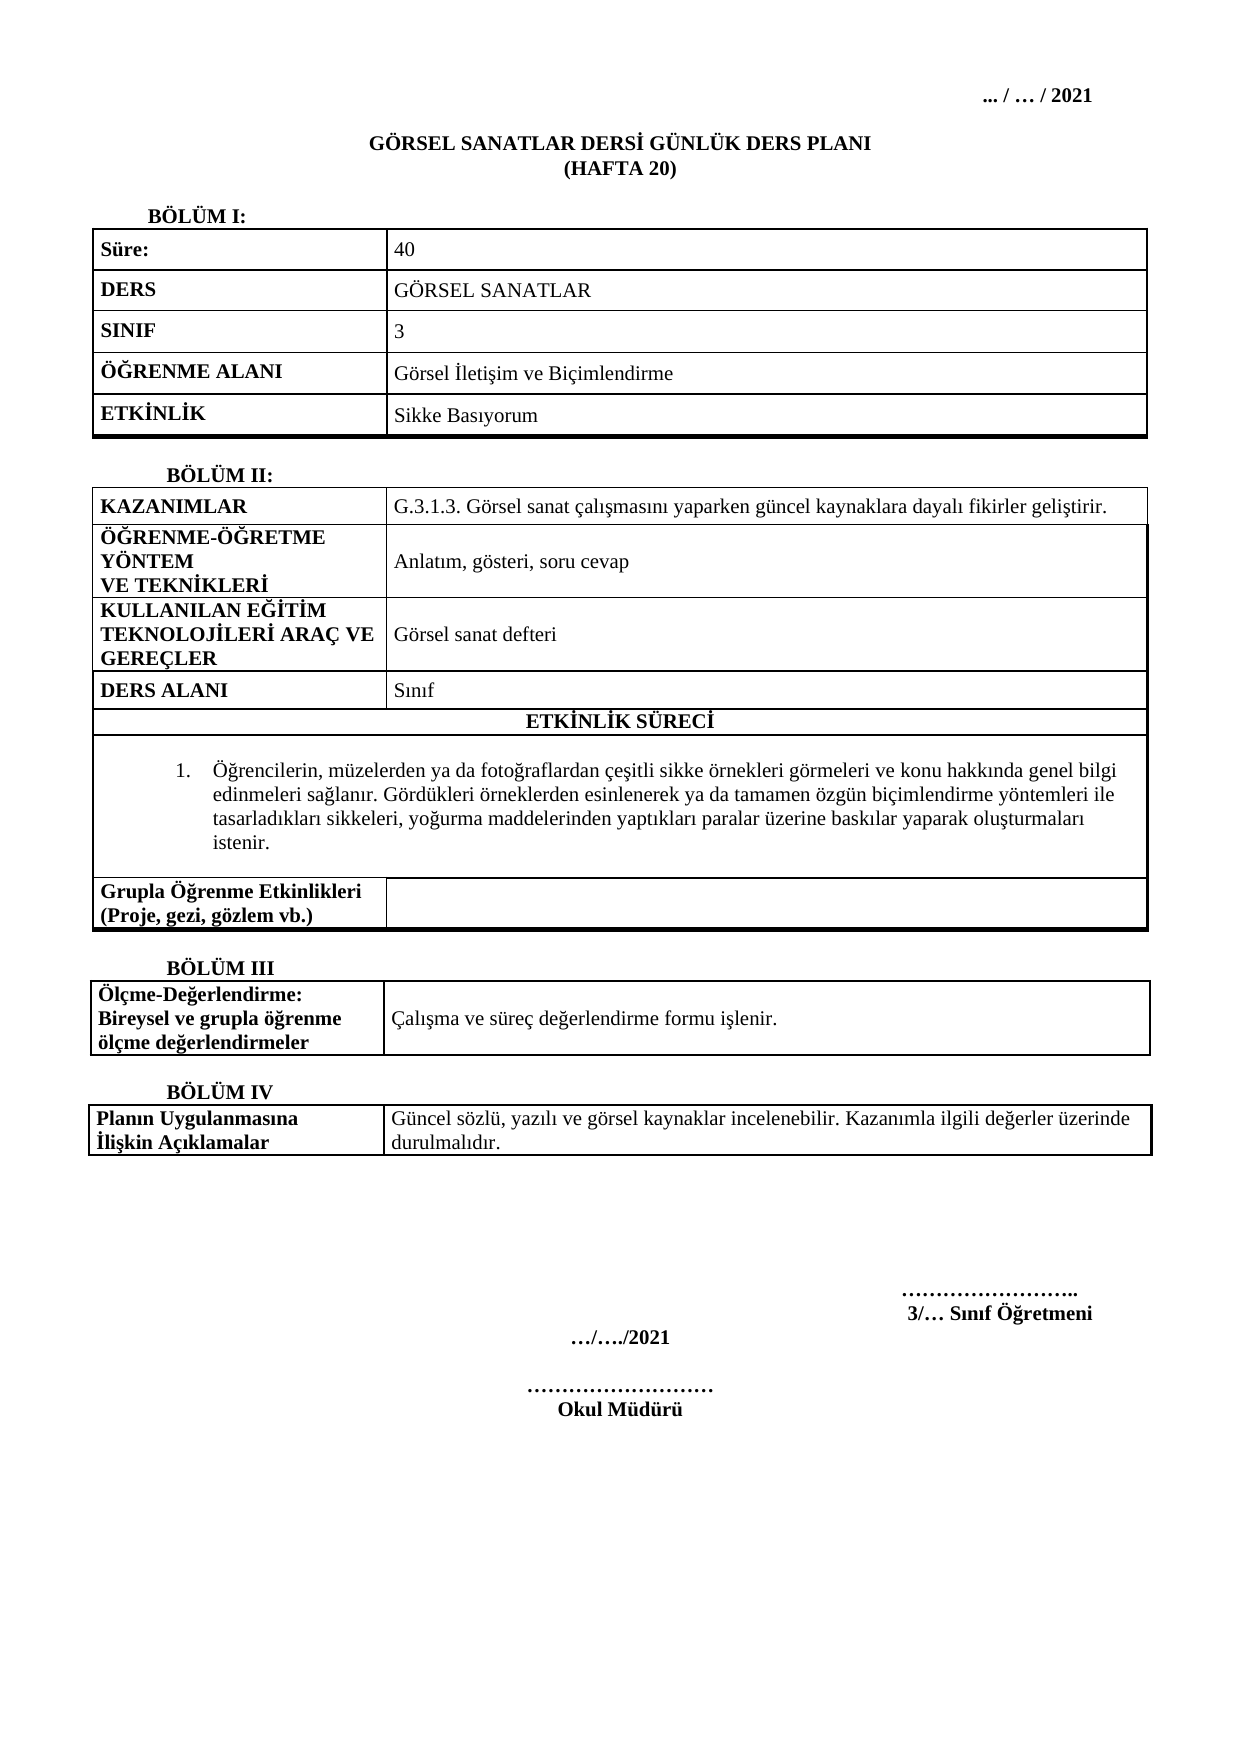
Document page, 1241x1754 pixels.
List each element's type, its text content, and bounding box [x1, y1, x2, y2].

text …/…./2021 [148, 1325, 1093, 1349]
table_header 40 [388, 230, 1146, 269]
text BÖLÜM II: [148, 463, 1093, 487]
text (HAFTA 20) [148, 155, 1093, 179]
table_cell Sınıf [387, 672, 1146, 708]
text …………………….. [811, 1277, 1093, 1301]
table_cell ETKİNLİK SÜRECİ [94, 710, 1146, 733]
table_cell Sikke Basıyorum [388, 395, 1146, 434]
table_cell DERS [94, 271, 386, 310]
table_header KAZANIMLAR [93, 488, 386, 524]
table_cell Öğrencilerin, müzelerden ya da fotoğraflardan çeşitli sikke örnekleri görmeleri ve konu hakkında genel bilgi edinmeleri sağlanır. Gördükleri örneklerden esinlenerek ya da tamamen özgün biçimlendirme yöntemleri ile tasarladıkları sikkeleri, yoğurma maddelerinden yaptıkları paralar üzerine baskılar yaparak oluşturmaları istenir. [94, 736, 1146, 877]
table_cell KULLANILAN EĞİTİM TEKNOLOJİLERİ ARAÇ VE GEREÇLER [93, 598, 386, 670]
table_cell ÖĞRENME ALANI [94, 353, 386, 393]
text ……………………… [148, 1373, 1093, 1397]
text 3/… Sınıf Öğretmeni [148, 1301, 1093, 1325]
table_header G.3.1.3. Görsel sanat çalışmasını yaparken güncel kaynaklara dayalı fikirler geliştirir. [387, 488, 1147, 524]
table_cell [387, 879, 1146, 927]
subtitle BÖLÜM IV [148, 1080, 1093, 1104]
table_cell ETKİNLİK [94, 395, 386, 434]
table_header Çalışma ve süreç değerlendirme formu işlenir. [385, 982, 1149, 1054]
table_cell Grupla Öğrenme Etkinlikleri (Proje, gezi, gözlem vb.) [94, 878, 386, 927]
table_header Ölçme-Değerlendirme: Bireysel ve grupla öğrenme ölçme değerlendirmeler [92, 982, 383, 1054]
text GÖRSEL SANATLAR DERSİ GÜNLÜK DERS PLANI [148, 131, 1093, 155]
table_cell Anlatım, gösteri, soru cevap [387, 525, 1146, 597]
text BÖLÜM I: [148, 203, 1093, 228]
table_cell ÖĞRENME-ÖĞRETME YÖNTEM VE TEKNİKLERİ [93, 525, 386, 597]
table_cell Görsel sanat defteri [387, 598, 1146, 670]
subtitle BÖLÜM III [148, 956, 1093, 980]
table_cell Görsel İletişim ve Biçimlendirme [388, 353, 1146, 393]
table_header Planın Uygulanmasına İlişkin Açıklamalar [90, 1106, 383, 1154]
table_header Güncel sözlü, yazılı ve görsel kaynaklar incelenebilir. Kazanımla ilgili değerler üzerinde durulmalıdır. [385, 1106, 1150, 1154]
table_cell DERS ALANI [94, 672, 386, 708]
table_header Süre: [94, 230, 386, 269]
table_cell SINIF [94, 311, 386, 352]
text ... / … / 2021 [148, 83, 1093, 107]
text Okul Müdürü [148, 1397, 1093, 1421]
table_cell GÖRSEL SANATLAR [388, 271, 1146, 310]
table_cell 3 [388, 311, 1146, 352]
